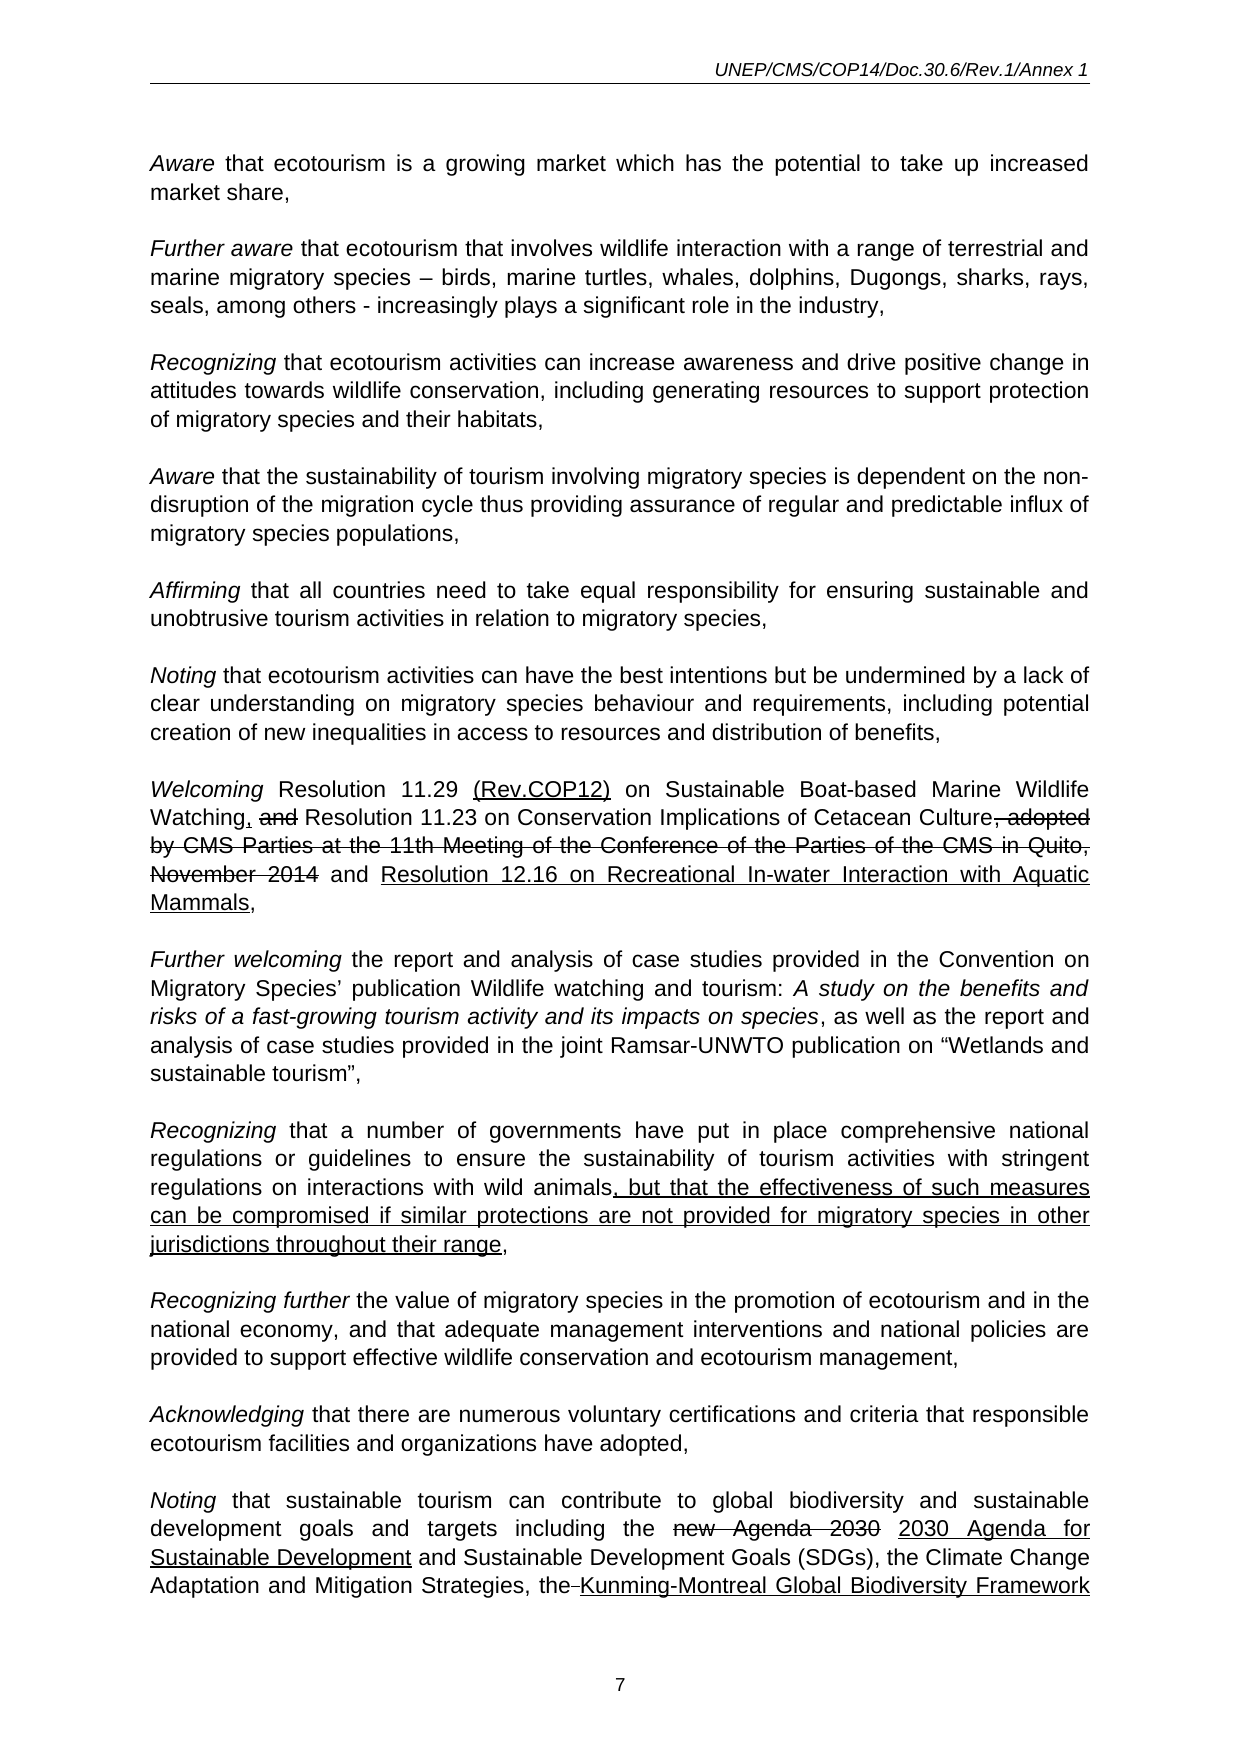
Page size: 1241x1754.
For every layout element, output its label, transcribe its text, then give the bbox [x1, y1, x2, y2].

text Acknowledging that there are numerous voluntary certifications and criteria that responsible ecotourism facilities and organizations have adopted, [150, 1401, 1090, 1456]
text Affirming that all countries need to take equal responsibility for ensuring sustainable and unobtrusive tourism activities in relation to migratory species, [150, 577, 1090, 631]
text Welcoming Resolution 11.29 (Rev.COP12) on Sustainable Boat-based Marine Wildlife Watching, and Resolution 11.23 on Conservation Implications of Cetacean Culture, adopted by CMS Parties at the 11th Meeting of the Conference of the Parties of the CMS in Quito, November 2014 and Resolution 12.16 on Recreational In-water Interaction with Aquatic Mammals, [150, 776, 1090, 847]
text Welcoming Resolution 11.29 (Rev.COP12) on Sustainable Boat-based Marine Wildlife Watching, and Resolution 11.23 on Conservation Implications of Cetacean Culture, adopted by CMS Parties at the 11th Meeting of the Conference of the Parties of the CMS in Quito, November 2014 and Resolution 12.16 on Recreational In-water Interaction with Aquatic Mammals, [150, 848, 1090, 916]
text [150, 1487, 1090, 1598]
text Aware that the sustainability of tourism involving migratory species is dependent on the non-disruption of the migration cycle thus providing assurance of regular and predictable influx of migratory species populations, [150, 463, 1090, 546]
text Recognizing that a number of governments have put in place comprehensive national regulations or guidelines to ensure the sustainability of tourism activities with stringent regulations on interactions with wild animals, but that the effectiveness of such measures can be compromised if similar protections are not provided for migratory species in other jurisdictions throughout their range, [150, 1117, 1090, 1225]
text Further welcoming the report and analysis of case studies provided in the Convention on Migratory Species’ publication Wildlife watching and tourism: A study on the benefits and risks of a fast-growing tourism activity and its impacts on species, as well as the report and analysis of case studies provided in the joint Ramsar-UNWTO publication on “Wetlands and sustainable tourism”, [150, 946, 1090, 1086]
text Recognizing that a number of governments have put in place comprehensive national regulations or guidelines to ensure the sustainability of tourism activities with stringent regulations on interactions with wild animals, but that the effectiveness of such measures can be compromised if similar protections are not provided for migratory species in other jurisdictions throughout their range, [150, 1226, 1090, 1257]
text Recognizing that ecotourism activities can increase awareness and drive positive change in attitudes towards wildlife conservation, including generating resources to support protection of migratory species and their habitats, [150, 349, 1090, 432]
text Further aware that ecotourism that involves wildlife interaction with a range of terrestrial and marine migratory species – birds, marine turtles, whales, dolphins, Dugongs, sharks, rays, seals, among others - increasingly plays a significant role in the industry, [150, 235, 1090, 318]
text Recognizing further the value of migratory species in the promotion of ecotourism and in the national economy, and that adequate management interventions and national policies are provided to support effective wildlife conservation and ecotourism management, [150, 1287, 1090, 1371]
text Noting that ecotourism activities can have the best intentions but be undermined by a lack of clear understanding on migratory species behaviour and requirements, including potential creation of new inequalities in access to resources and distribution of benefits, [150, 662, 1090, 745]
text Aware that ecotourism is a growing market which has the potential to take up increased market share, [150, 150, 1090, 205]
